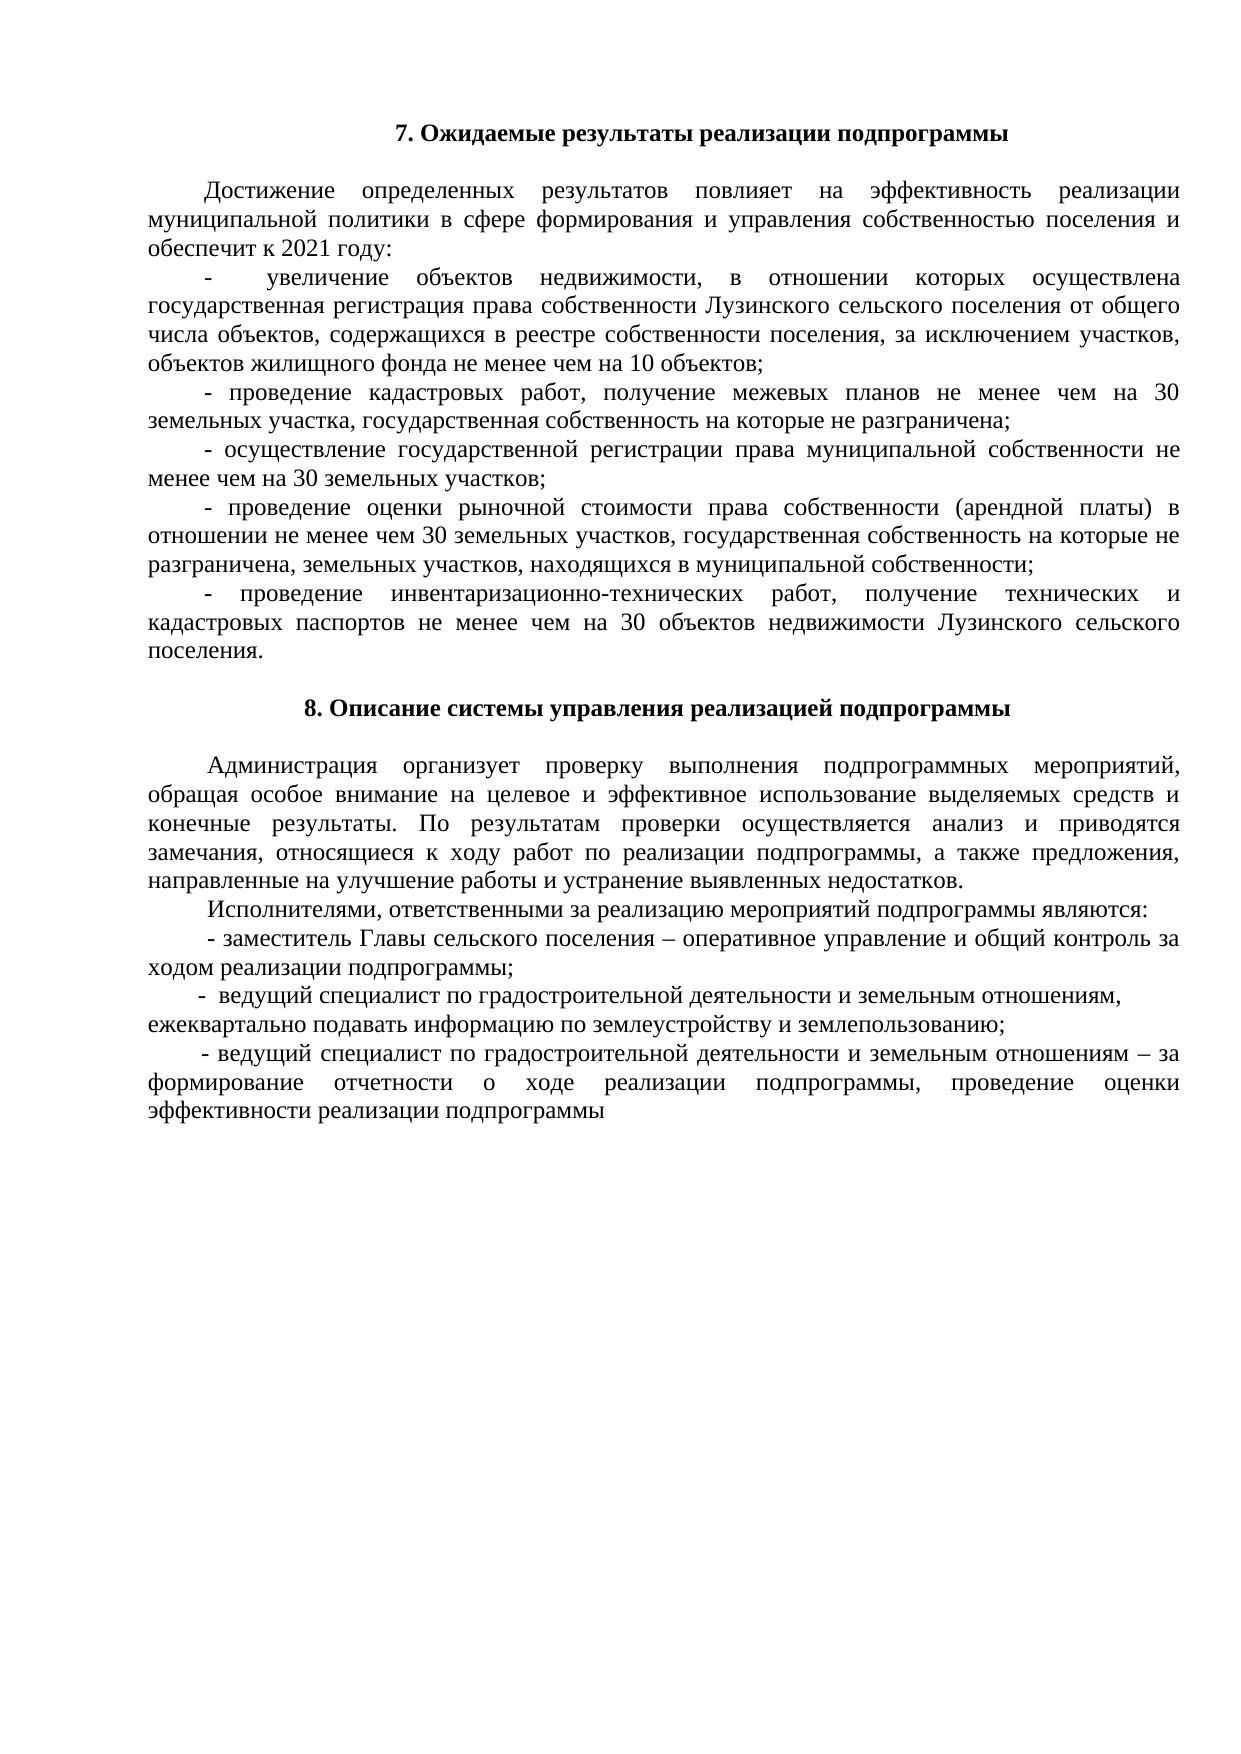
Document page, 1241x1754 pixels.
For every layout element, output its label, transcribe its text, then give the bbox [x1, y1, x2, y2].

text Администрация организует проверку выполнения подпрограммных мероприятий, обращая особое внимание на целевое и эффективное использование выделяемых средств и конечные результаты. По результатам проверки осуществляется анализ и приводятся замечания, относящиеся к ходу работ по реализации подпрограммы, а также предложения, направленные на улучшение работы и устранение выявленных недостатков. [148, 751, 1181, 894]
text - проведение оценки рыночной стоимости права собственности (арендной платы) в отношении не менее чем 30 земельных участков, государственная собственность на которые не разграничена, земельных участков, находящихся в муниципальной собственности; [148, 492, 1181, 578]
text - проведение инвентаризационно-технических работ, получение технических и кадастровых паспортов не менее чем на 30 объектов недвижимости Лузинского сельского поселения. [148, 578, 1181, 664]
text 8. Описание системы управления реализацией подпрограммы [223, 693, 1181, 722]
text - проведение кадастровых работ, получение межевых планов не менее чем на 30 земельных участка, государственная собственность на которые не разграничена; [148, 377, 1181, 434]
text - осуществление государственной регистрации права муниципальной собственности не менее чем на 30 земельных участков; [148, 434, 1181, 492]
text - ведущий специалист по градостроительной деятельности и земельным отношениям – за формирование отчетности о ходе реализации подпрограммы, проведение оценки эффективности реализации подпрограммы [148, 1038, 1181, 1124]
text - ведущий специалист по градостроительной деятельности и земельным отношениям, ежеквартально подавать информацию по землеустройству и землепользованию; [148, 981, 1181, 1038]
text - заместитель Главы сельского поселения – оперативное управление и общий контроль за ходом реализации подпрограммы; [148, 923, 1181, 981]
text Исполнителями, ответственными за реализацию мероприятий подпрограммы являются: [148, 894, 1181, 923]
text 7. Ожидаемые результаты реализации подпрограммы [223, 118, 1181, 147]
text Достижение определенных результатов повлияет на эффективность реализации муниципальной политики в сфере формирования и управления собственностью поселения и обеспечит к 2021 году: [148, 176, 1181, 262]
text - увеличение объектов недвижимости, в отношении которых осуществлена государственная регистрация права собственности Лузинского сельского поселения от общего числа объектов, содержащихся в реестре собственности поселения, за исключением участков, объектов жилищного фонда не менее чем на 10 объектов; [148, 262, 1181, 377]
